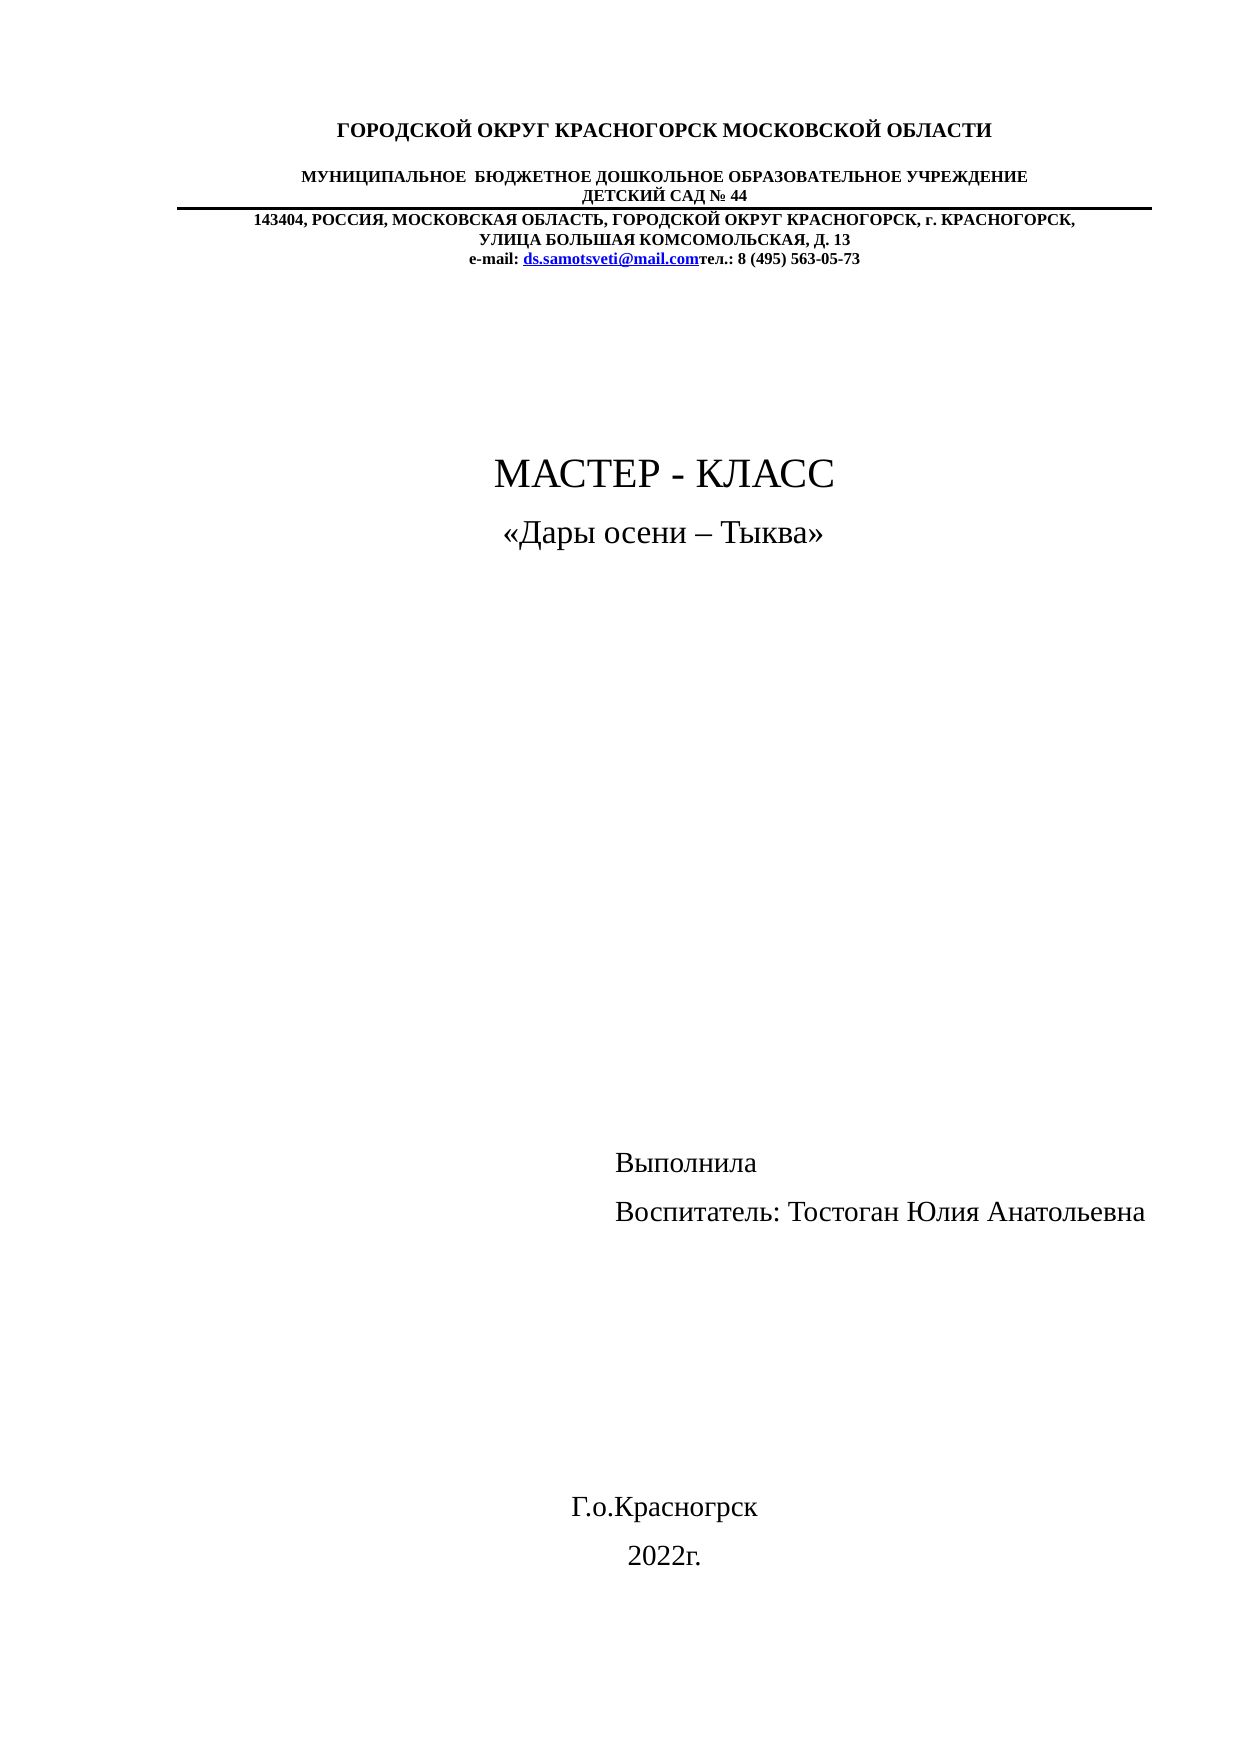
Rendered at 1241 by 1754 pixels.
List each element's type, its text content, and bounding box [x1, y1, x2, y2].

text УЛИЦА БОЛЬШАЯ КОМСОМОЛЬСКАЯ, Д. 13 [177, 229, 1152, 248]
text ГОРОДСКОЙ ОКРУГ КРАСНОГОРСК МОСКОВСКОЙ ОБЛАСТИ [177, 118, 1152, 142]
text Воспитатель: Тостоган Юлия Анатольевна [177, 1194, 1152, 1228]
text ДЕТСКИЙ САД № 44 [177, 186, 1152, 207]
text Выполнила [177, 1145, 1152, 1179]
text 2022г. [177, 1538, 1152, 1572]
text Г.о.Красногрск [177, 1489, 1152, 1523]
text 143404, РОССИЯ, МОСКОВСКАЯ ОБЛАСТЬ, ГОРОДСКОЙ ОКРУГ КРАСНОГОРСК, г. КРАСНОГОРСК, [177, 210, 1152, 229]
text МУНИЦИПАЛЬНОЕ БЮДЖЕТНОЕ ДОШКОЛЬНОЕ ОБРАЗОВАТЕЛЬНОЕ УЧРЕЖДЕНИЕ [177, 167, 1152, 186]
text e-mail: ds.samotsveti@mail.comтел.: 8 (495) 563-05-73 [177, 248, 1152, 268]
text «Дары осени – Тыква» [177, 512, 1152, 550]
text МАСТЕР - КЛАСС [177, 448, 1152, 496]
